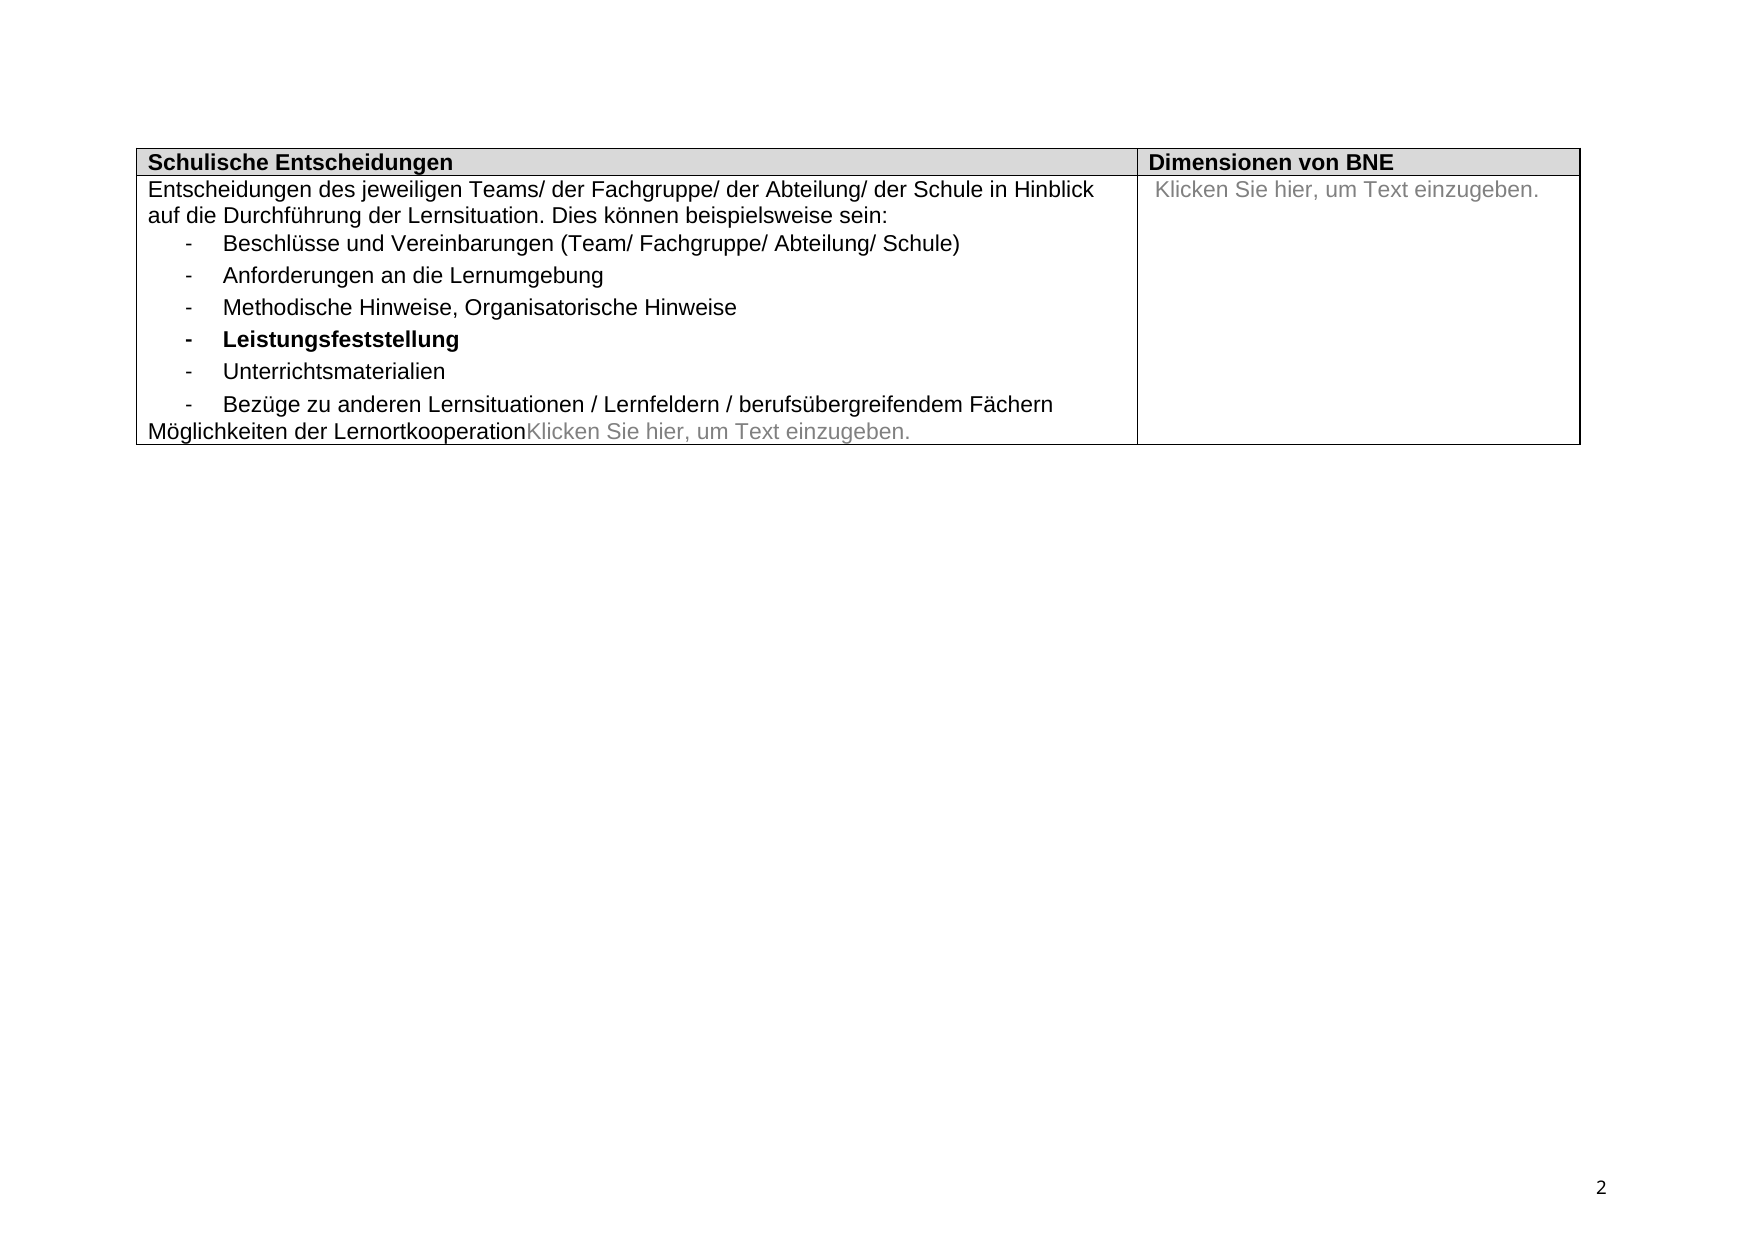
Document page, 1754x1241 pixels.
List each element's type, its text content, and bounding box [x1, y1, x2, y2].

table_header Schulische Entscheidungen [137, 149, 1137, 175]
table_cell Entscheidungen des jeweiligen Teams/ der Fachgruppe/ der Abteilung/ der Schule in Hinblick auf die Durchführung der Lernsituation. Dies können beispielsweise sein: Beschlüsse und Vereinbarungen (Team/ Fachgruppe/ Abteilung/ Schule) Anforderungen an die Lernumgebung Methodische Hinweise, Organisatorische Hinweise Leistungsfeststellung Unterrichtsmaterialien Bezüge zu anderen Lernsituationen / Lernfeldern / berufsübergreifendem Fächern Möglichkeiten der LernortkooperationKlicken Sie hier, um Text einzugeben. [137, 176, 1137, 444]
table_header Dimensionen von BNE [1138, 149, 1579, 175]
table_cell Klicken Sie hier, um Text einzugeben. [1138, 176, 1579, 444]
